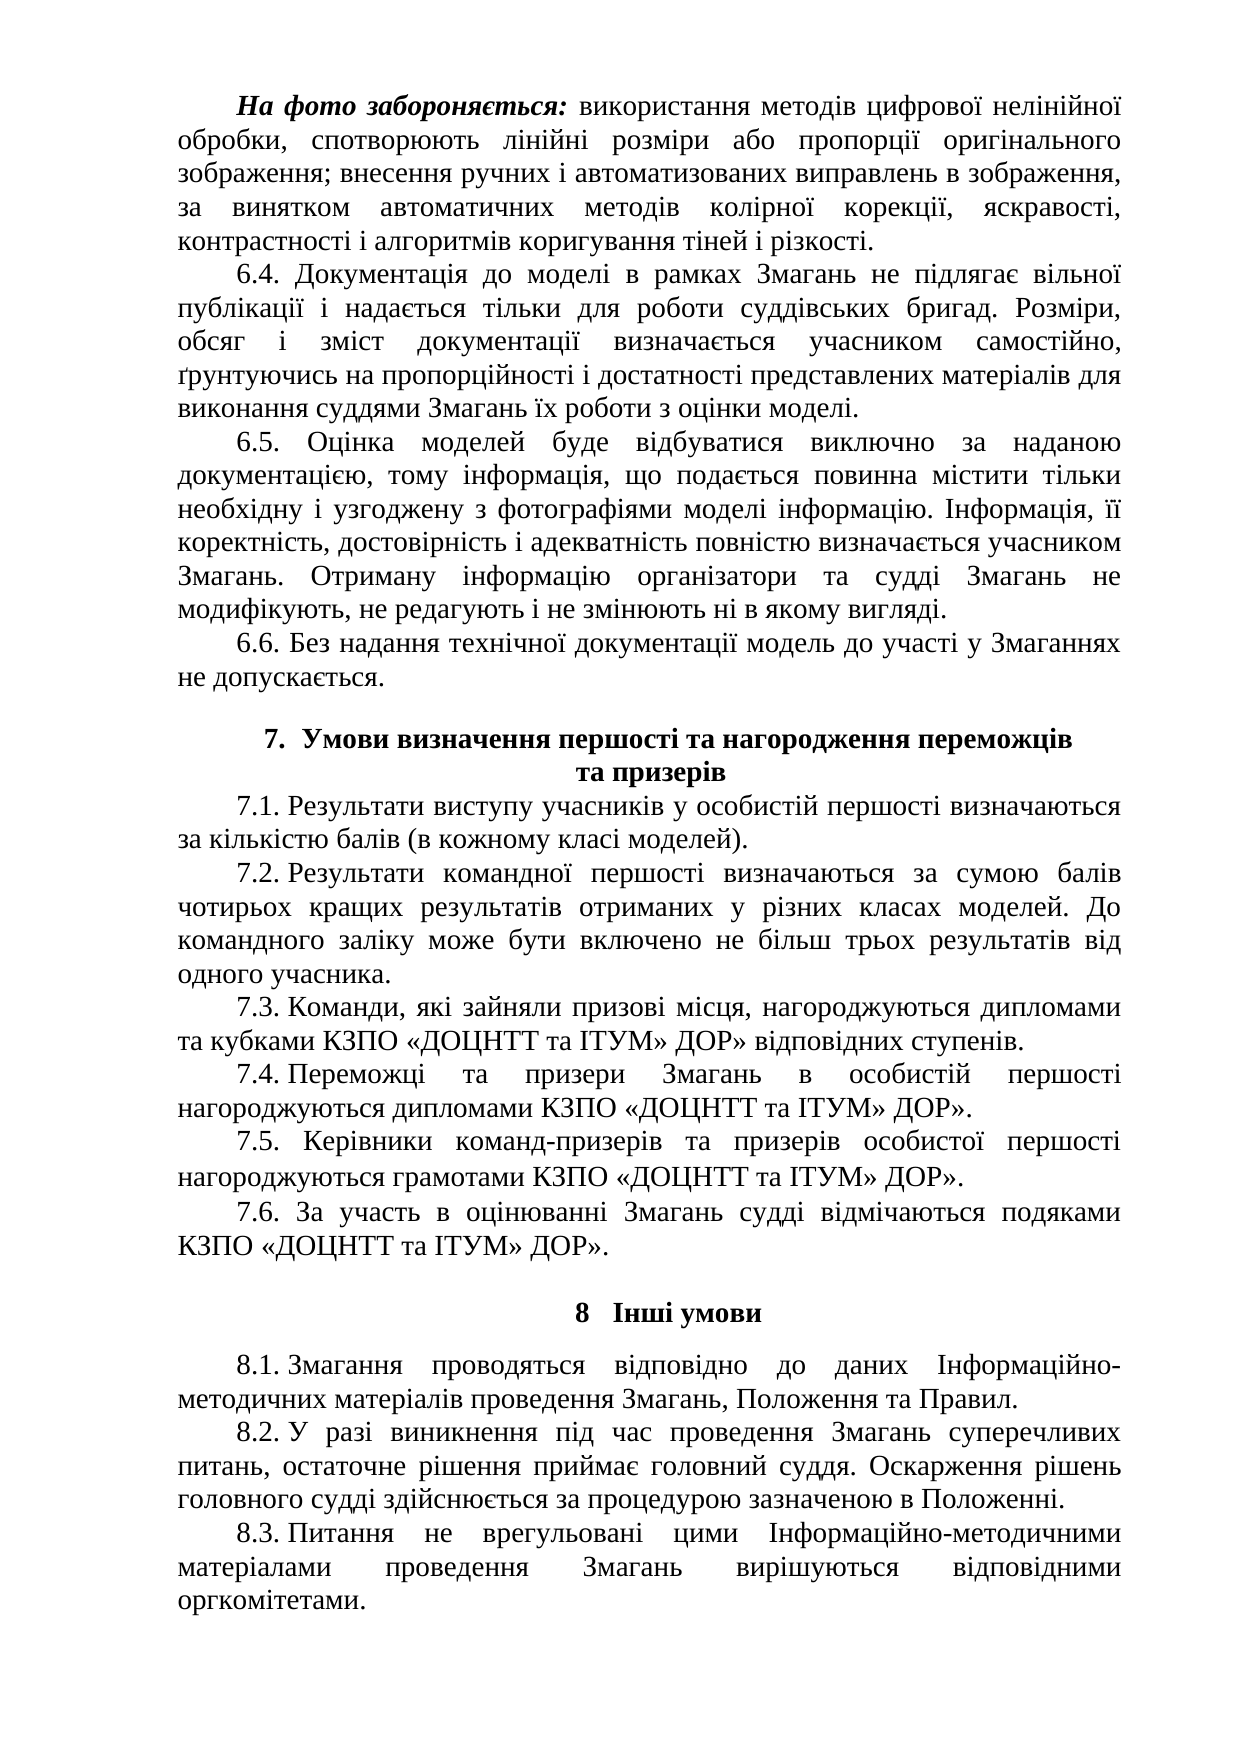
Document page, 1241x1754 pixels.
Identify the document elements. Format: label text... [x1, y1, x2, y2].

text 8.1. Змагання проводяться відповідно до даних Інформаційно-методичних матеріалів проведення Змагань, Положення та Правил. [177, 1347, 1122, 1414]
list Інші умови [215, 1295, 1122, 1329]
text 8.2. У разі виникнення під час проведення Змагань суперечливих питань, остаточне рішення приймає головний суддя. Оскарження рішень головного судді здійснюється за процедурою зазначеною в Положенні. [177, 1414, 1122, 1515]
text 6.5. Оцінка моделей буде відбуватися виключно за наданою документацією, тому інформація, що подається повинна містити тільки необхідну і узгоджену з фотографіями моделі інформацію. Інформація, її коректність, достовірність і адекватність повністю визначається учасником Змагань. Отриману інформацію організатори та судді Змагань не модифікують, не редагують і не змінюють ні в якому вигляді. [177, 424, 1122, 625]
list Умови визначення першості та нагородження переможців [215, 721, 1122, 754]
text 8.3. Питання не врегульовані цими Інформаційно-методичними матеріалами проведення Змагань вирішуються відповідними оргкомітетами. [177, 1515, 1122, 1616]
list 7.5. Керівники команд-призерів та призерів особистої першості нагороджуються грамотами КЗПО «ДОЦНТТ та ІТУМ» ДОР». [177, 1123, 1122, 1193]
text 7.2. Результати командної першості визначаються за сумою балів чотирьох кращих результатів отриманих у різних класах моделей. До командного заліку може бути включено не більш трьох результатів від одного учасника. [177, 855, 1122, 989]
text 7.3. Команди, які зайняли призові місця, нагороджуються дипломами та кубками КЗПО «ДОЦНТТ та ІТУМ» ДОР» відповідних ступенів. [177, 989, 1122, 1056]
text та призерів [180, 754, 1122, 788]
text На фото забороняється: використання методів цифрової нелінійної обробки, спотворюють лінійні розміри або пропорції оригінального зображення; внесення ручних і автоматизованих виправлень в зображення, за винятком автоматичних методів колірної корекції, яскравості, контрастності і алгоритмів коригування тіней і різкості. [177, 88, 1122, 256]
text 7.1. Результати виступу учасників у особистій першості визначаються за кількістю балів (в кожному класі моделей). [177, 788, 1122, 855]
text 7.6. За участь в оцінюванні Змагань судді відмічаються подяками КЗПО «ДОЦНТТ та ІТУМ» ДОР». [177, 1194, 1122, 1262]
text 7.4. Переможці та призери Змагань в особистій першості нагороджуються дипломами КЗПО «ДОЦНТТ та ІТУМ» ДОР». [177, 1056, 1122, 1123]
text 6.4. Документація до моделі в рамках Змагань не підлягає вільної публікації і надається тільки для роботи суддівських бригад. Розміри, обсяг і зміст документації визначається учасником самостійно, ґрунтуючись на пропорційності і достатності представлених матеріалів для виконання суддями Змагань їх роботи з оцінки моделі. [177, 256, 1122, 424]
text 6.6. Без надання технічної документації модель до участі у Змаганнях не допускається. [177, 625, 1122, 692]
